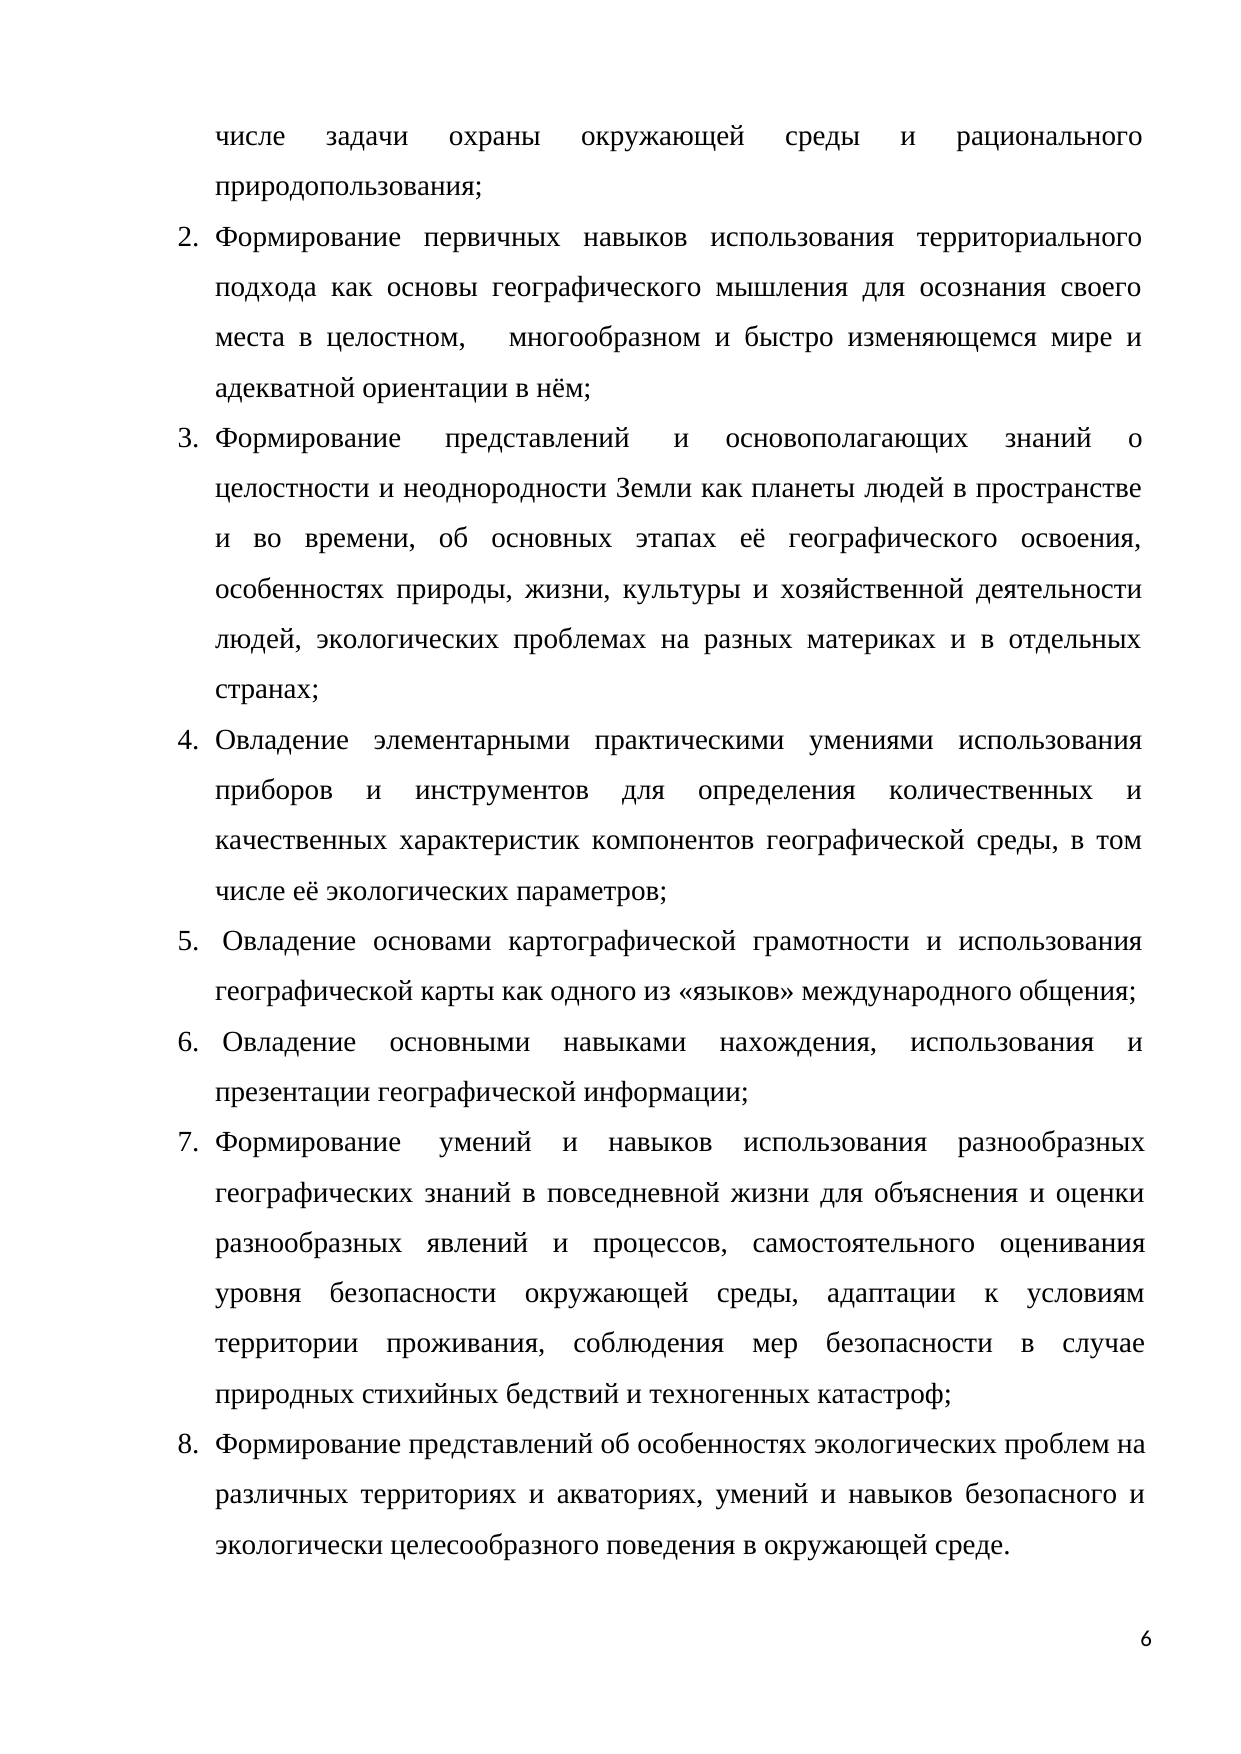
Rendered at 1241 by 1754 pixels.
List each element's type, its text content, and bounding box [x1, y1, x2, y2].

list Формирование первичных навыков использования территориального подхода как основы географического мышления для осознания своего места в целостном, многообразном и быстро изменяющемся мире и адекватной ориентации в нём; [177, 219, 1143, 403]
list Овладение элементарными практическими умениями использования приборов и инструментов для определения количественных и качественных характеристик компонентов географической среды, в том числе её экологических параметров; [177, 722, 1143, 906]
list Овладение основными навыками нахождения, использования и презентации географической информации; [177, 1024, 1143, 1108]
list Формирование представлений и основополагающих знаний о целостности и неоднородности Земли как планеты людей в пространстве и во времени, об основных этапах её географического освоения, особенностях природы, жизни, культуры и хозяйственной деятельности людей, экологических проблемах на разных материках и в отдельных странах; [177, 420, 1143, 705]
list Овладение основами картографической грамотности и использования географической карты как одного из «языков» международного общения; [177, 923, 1143, 1007]
list Формирование умений и навыков использования разнообразных географических знаний в повседневной жизни для объяснения и оценки разнообразных явлений и процессов, самостоятельного оценивания уровня безопасности окружающей среды, адаптации к условиям территории проживания, соблюдения мер безопасности в случае природных стихийных бедствий и техногенных катастроф; [177, 1124, 1146, 1409]
list Формирование представлений об особенностях экологических проблем на различных территориях и акваториях, умений и навыков безопасного и экологически целесообразного поведения в окружающей среде. [177, 1426, 1146, 1560]
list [177, 118, 1143, 202]
